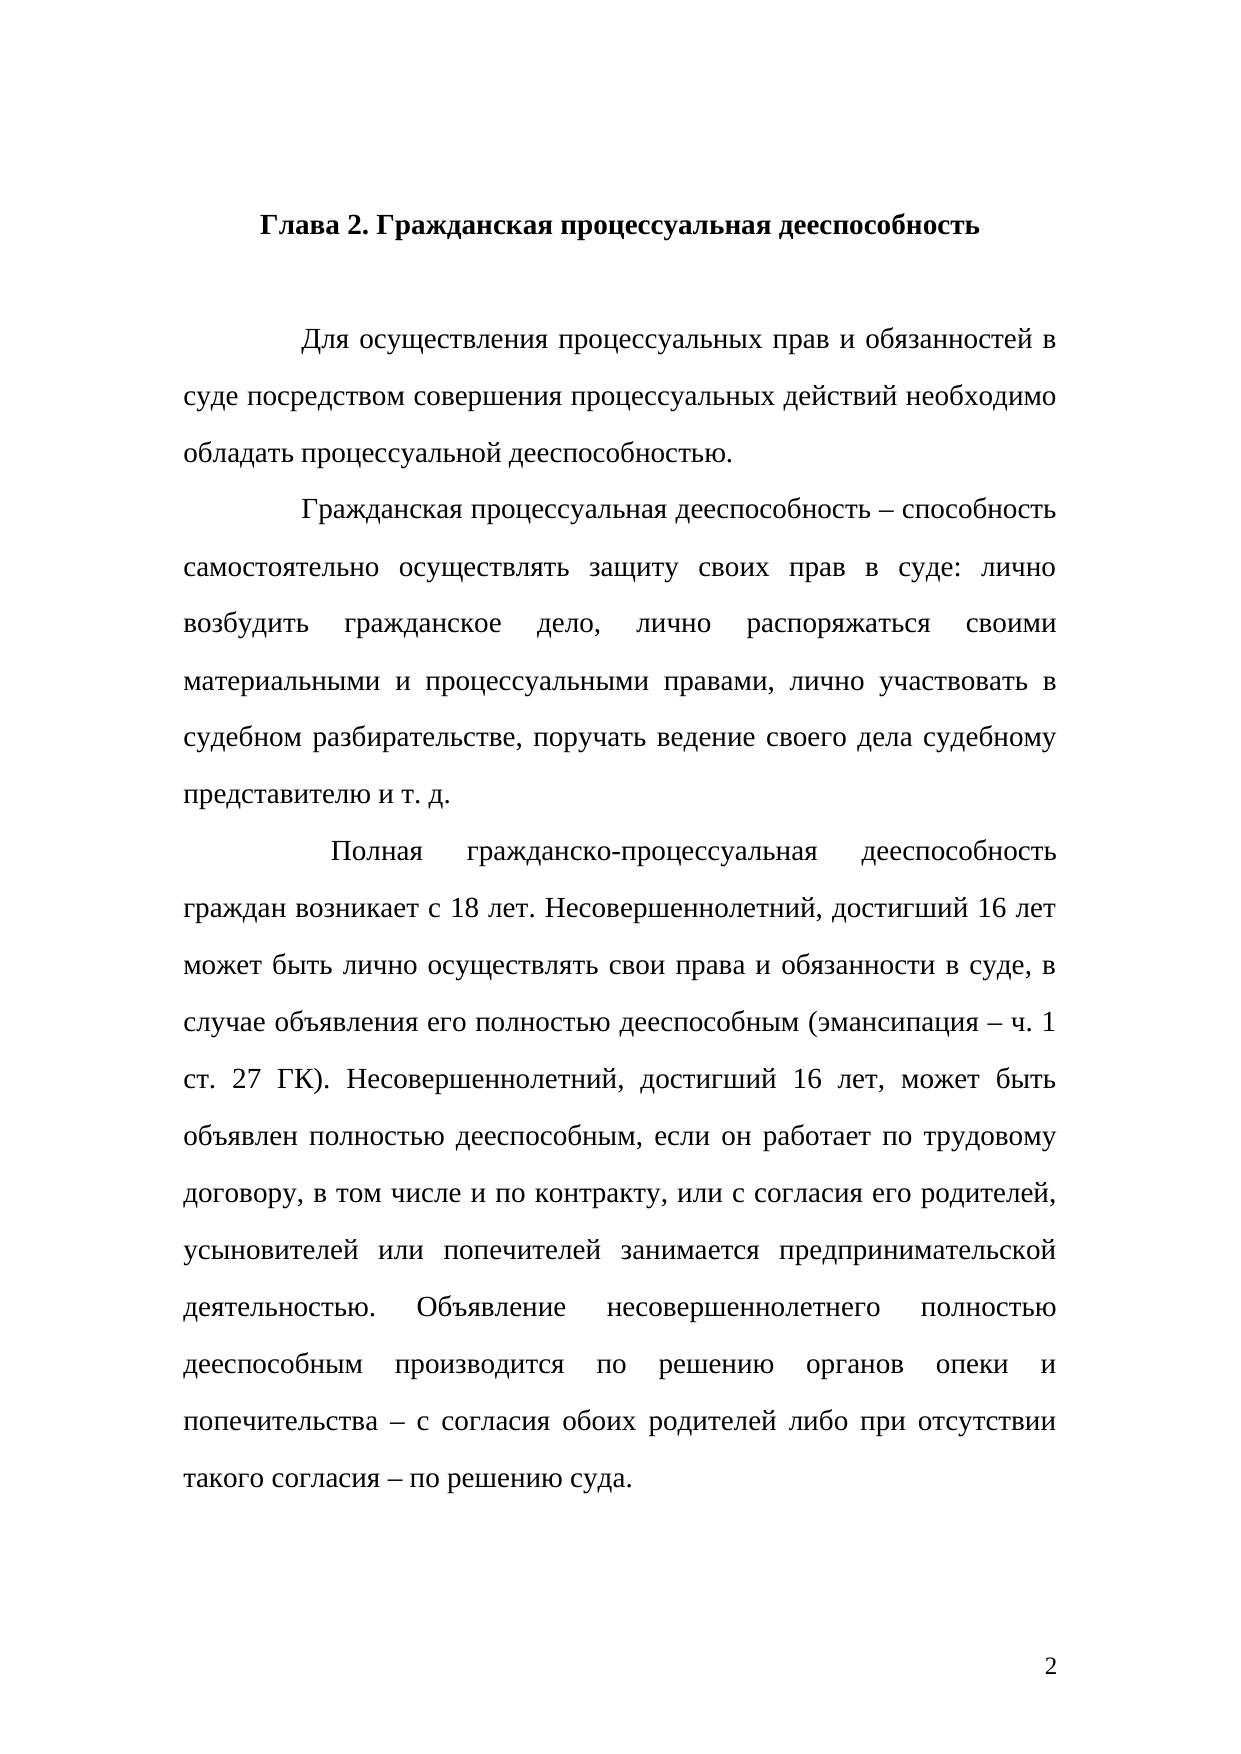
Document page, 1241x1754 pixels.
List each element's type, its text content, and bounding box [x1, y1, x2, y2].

text Глава 2. Гражданская процессуальная дееспособность [183, 207, 1057, 240]
text Для осуществления процессуальных прав и обязанностей в суде посредством совершения процессуальных действий необходимо обладать процессуальной дееспособностью. [183, 321, 1057, 468]
text Полная гражданско-процессуальная дееспособность граждан возникает с 18 лет. Несовершеннолетний, достигший 16 лет может быть лично осуществлять свои права и обязанности в суде, в случае объявления его полностью дееспособным (эмансипация – ч. 1 ст. 27 ГК). Несовершеннолетний, достигший 16 лет, может быть объявлен полностью дееспособным, если он работает по трудовому договору, в том числе и по контракту, или с согласия его родителей, усыновителей или попечителей занимается предпринимательской деятельностью. Объявление несовершеннолетнего полностью дееспособным производится по решению органов опеки и попечительства – с согласия обоих родителей либо при отсутствии такого согласия – по решению суда. [183, 833, 1057, 1494]
text Гражданская процессуальная дееспособность – способность самостоятельно осуществлять защиту своих прав в суде: лично возбудить гражданское дело, лично распоряжаться своими материальными и процессуальными правами, лично участвовать в судебном разбирательстве, поручать ведение своего дела судебному представителю и т. д. [183, 492, 1057, 810]
